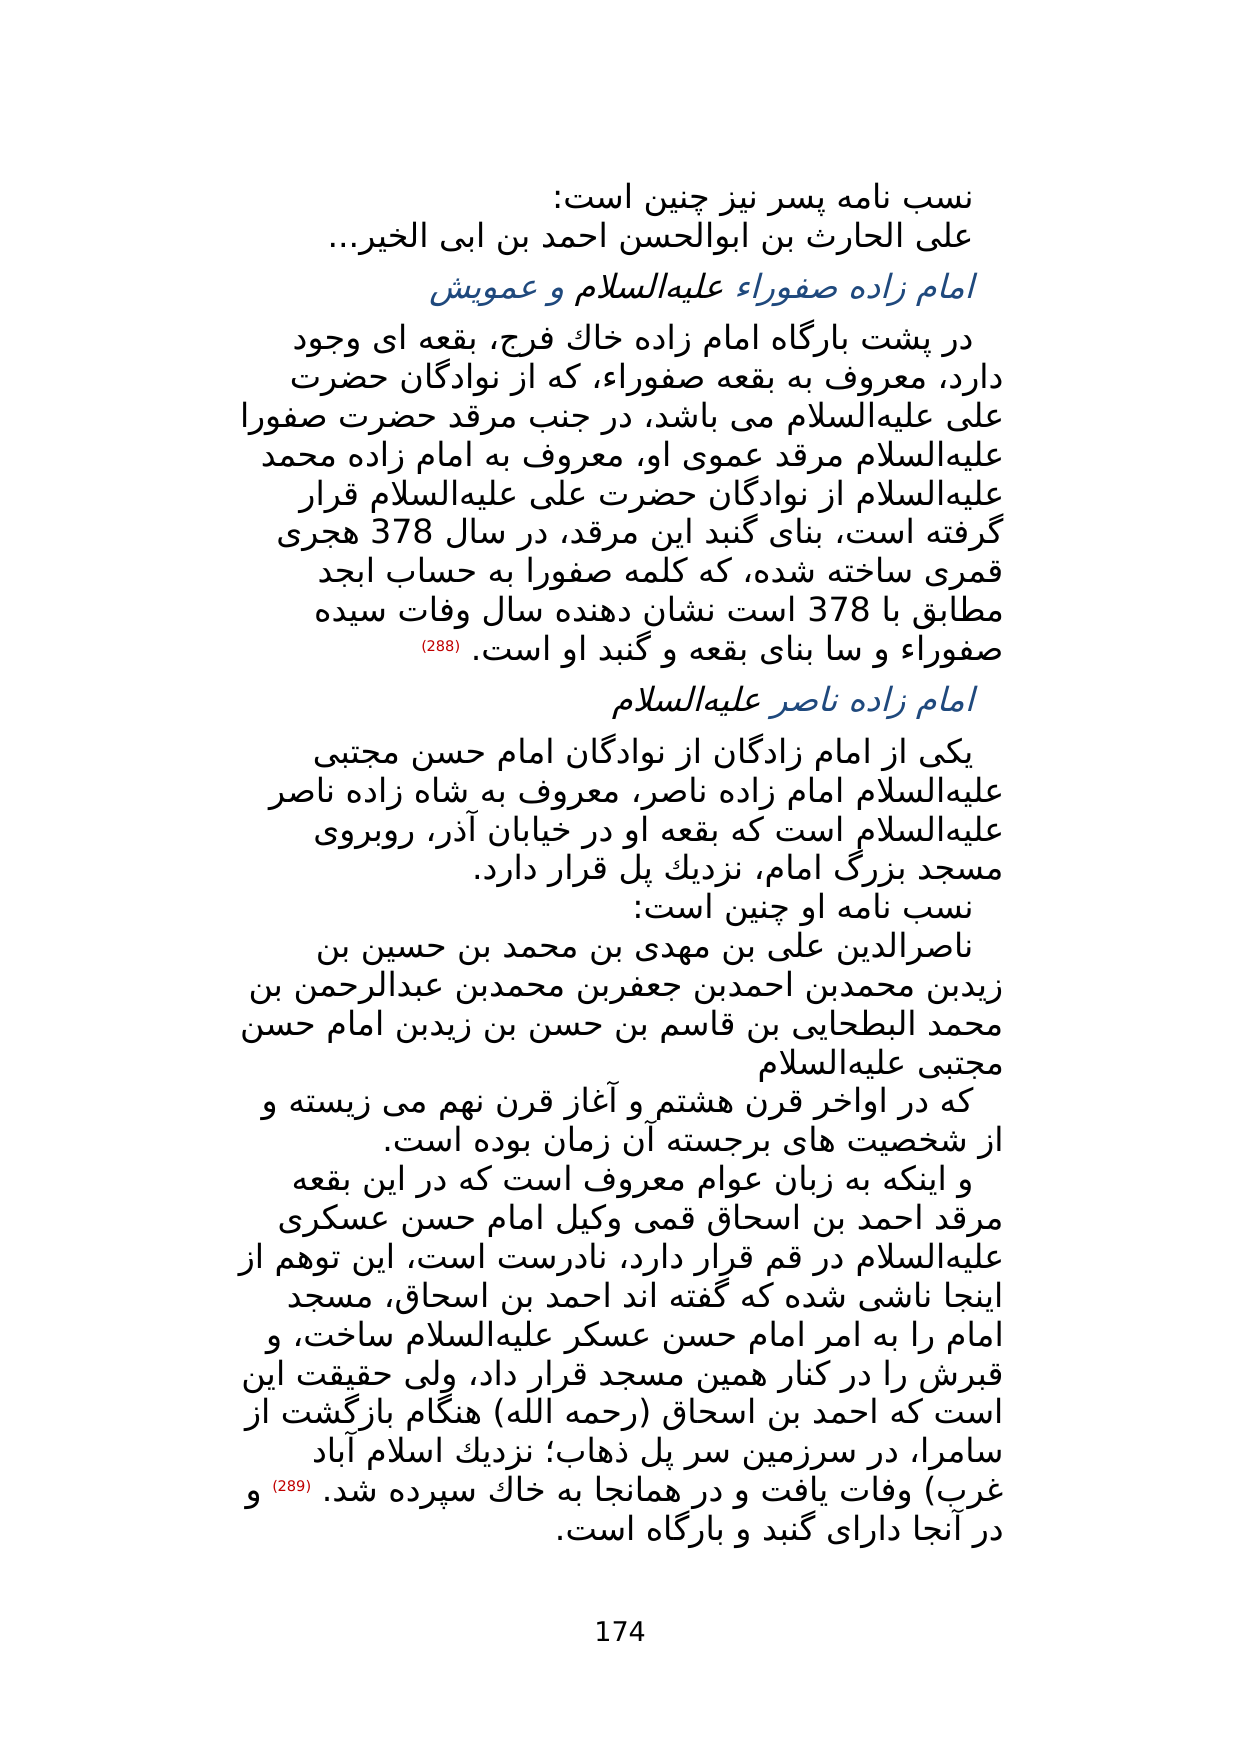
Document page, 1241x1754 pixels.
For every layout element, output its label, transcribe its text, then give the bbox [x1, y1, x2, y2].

text يكى از امام زادگان از نوادگان امام حسن مجتبى عليه‌السلام امام زاده ناصر، معروف به شاه زاده ناصر عليه‌السلام است كه بقعه او در خيابان آذر، روبروى مسجد بزرگ امام، نزديك پل قرار دارد. [236, 732, 1004, 888]
subtitle امام زاده صفوراء عليه‌السلام و عمويش [236, 267, 1004, 306]
subtitle امام زاده ناصر عليه‌السلام [236, 681, 1004, 720]
text كه در اواخر قرن هشتم و آغاز قرن نهم مى زيسته و از شخصيت هاى برجسته آن زمان بوده است. [236, 1082, 1004, 1160]
text نسب نامه او چنين است: [236, 888, 1004, 927]
text و اينكه به زبان عوام معروف است كه در اين بقعه مرقد احمد بن اسحاق قمى وكيل امام حسن عسكرى عليه‌السلام در قم قرار دارد، نادرست است، اين توهم از اينجا ناشى شده كه گفته اند احمد بن اسحاق، مسجد امام را به امر امام حسن عسكر عليه‌السلام ساخت، و قبرش را در كنار همين مسجد قرار داد، ولى حقيقت اين است كه احمد بن اسحاق (رحمه الله) هنگام بازگشت از سامرا، در سرزمين سر پل ذهاب؛ نزديك اسلام آباد غرب) وفات يافت و در همانجا به خاك سپرده شد. (289) و در آنجا داراى گنبد و بارگاه است. [236, 1160, 1004, 1548]
text على الحارث بن ابوالحسن احمد بن ابى الخير... [236, 216, 1004, 255]
text ناصرالدين على بن مهدى بن محمد بن حسين بن زيدبن محمدبن احمدبن جعفربن محمدبن عبدالرحمن بن محمد البطحايى بن قاسم بن حسن بن زيدبن امام حسن مجتبى عليه‌السلام [236, 927, 1004, 1082]
text نسب نامه پسر نيز چنين است: [236, 177, 1004, 216]
text در پشت بارگاه امام زاده خاك فرج، بقعه اى وجود دارد، معروف به بقعه صفوراء، كه از نوادگان حضرت على عليه‌السلام مى باشد، در جنب مرقد حضرت صفورا عليه‌السلام مرقد عموى او، معروف به امام زاده محمد عليه‌السلام از نوادگان حضرت على عليه‌السلام قرار گرفته است، بناى گنبد اين مرقد، در سال 378 هجرى قمرى ساخته شده، كه كلمه صفورا به حساب ابجد مطابق با 378 است نشان دهنده سال وفات سيده صفوراء و سا بناى بقعه و گنبد او است. (288) [236, 319, 1004, 668]
